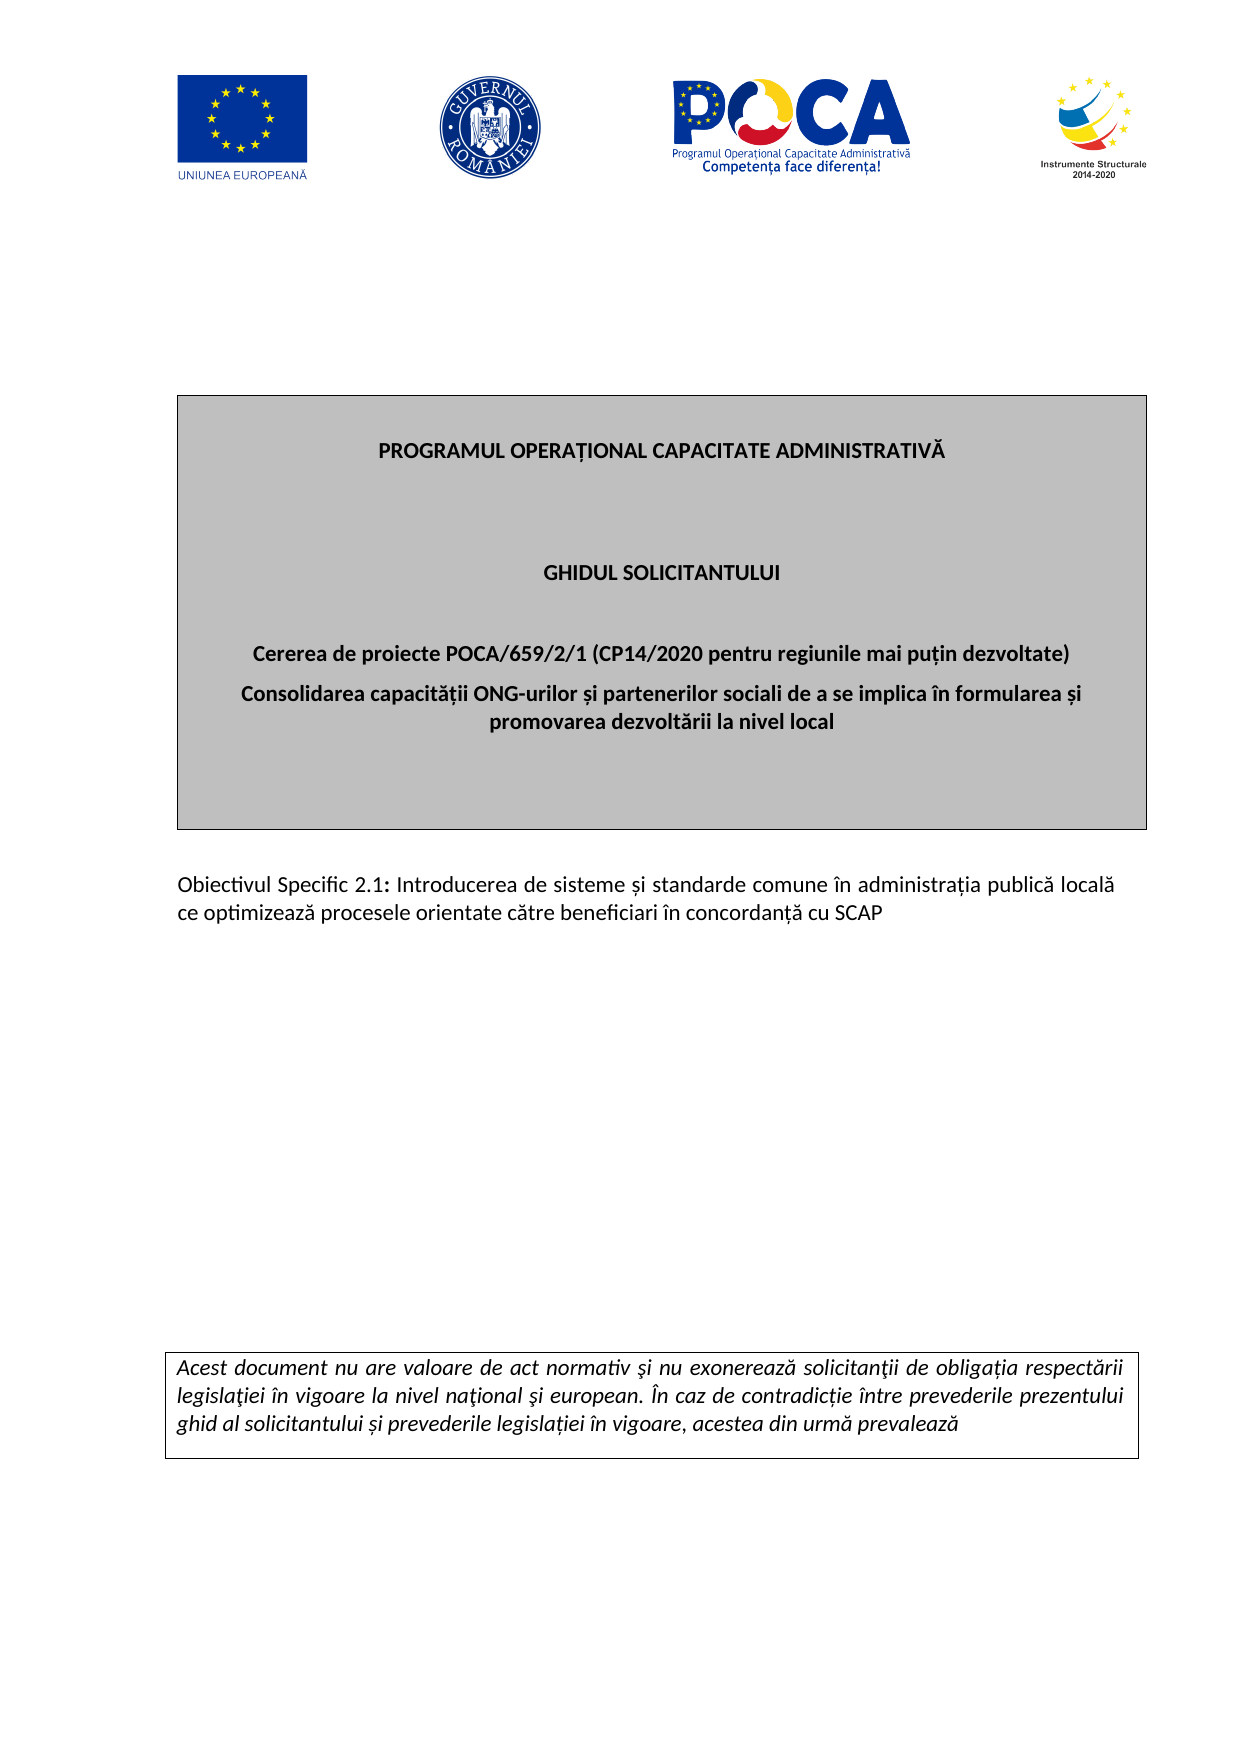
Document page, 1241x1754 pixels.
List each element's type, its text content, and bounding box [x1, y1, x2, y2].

text Obiectivul Specific 2.1: Introducerea de sisteme și standarde comune în administrația publică locală ce optimizează procesele orientate către beneficiari în concordanță cu SCAP [177, 871, 1117, 927]
table_header PROGRAMUL OPERAȚIONAL CAPACITATE ADMINISTRATIVĂ GHIDUL SOLICITANTULUI Cererea de proiecte POCA/659/2/1 (CP14/2020 pentru regiunile mai puțin dezvoltate) Consolidarea capacității ONG-urilor și partenerilor sociali de a se implica în formularea și promovarea dezvoltării la nivel local [178, 396, 1146, 829]
table_header Acest document nu are valoare de act normativ şi nu exonerează solicitanţii de obligația respectării legislaţiei în vigoare la nivel naţional şi european. În caz de contradicție între prevederile prezentului ghid al solicitantului și prevederile legislației în vigoare, acestea din urmă prevalează [166, 1353, 1138, 1458]
picture [177, 75, 1147, 180]
